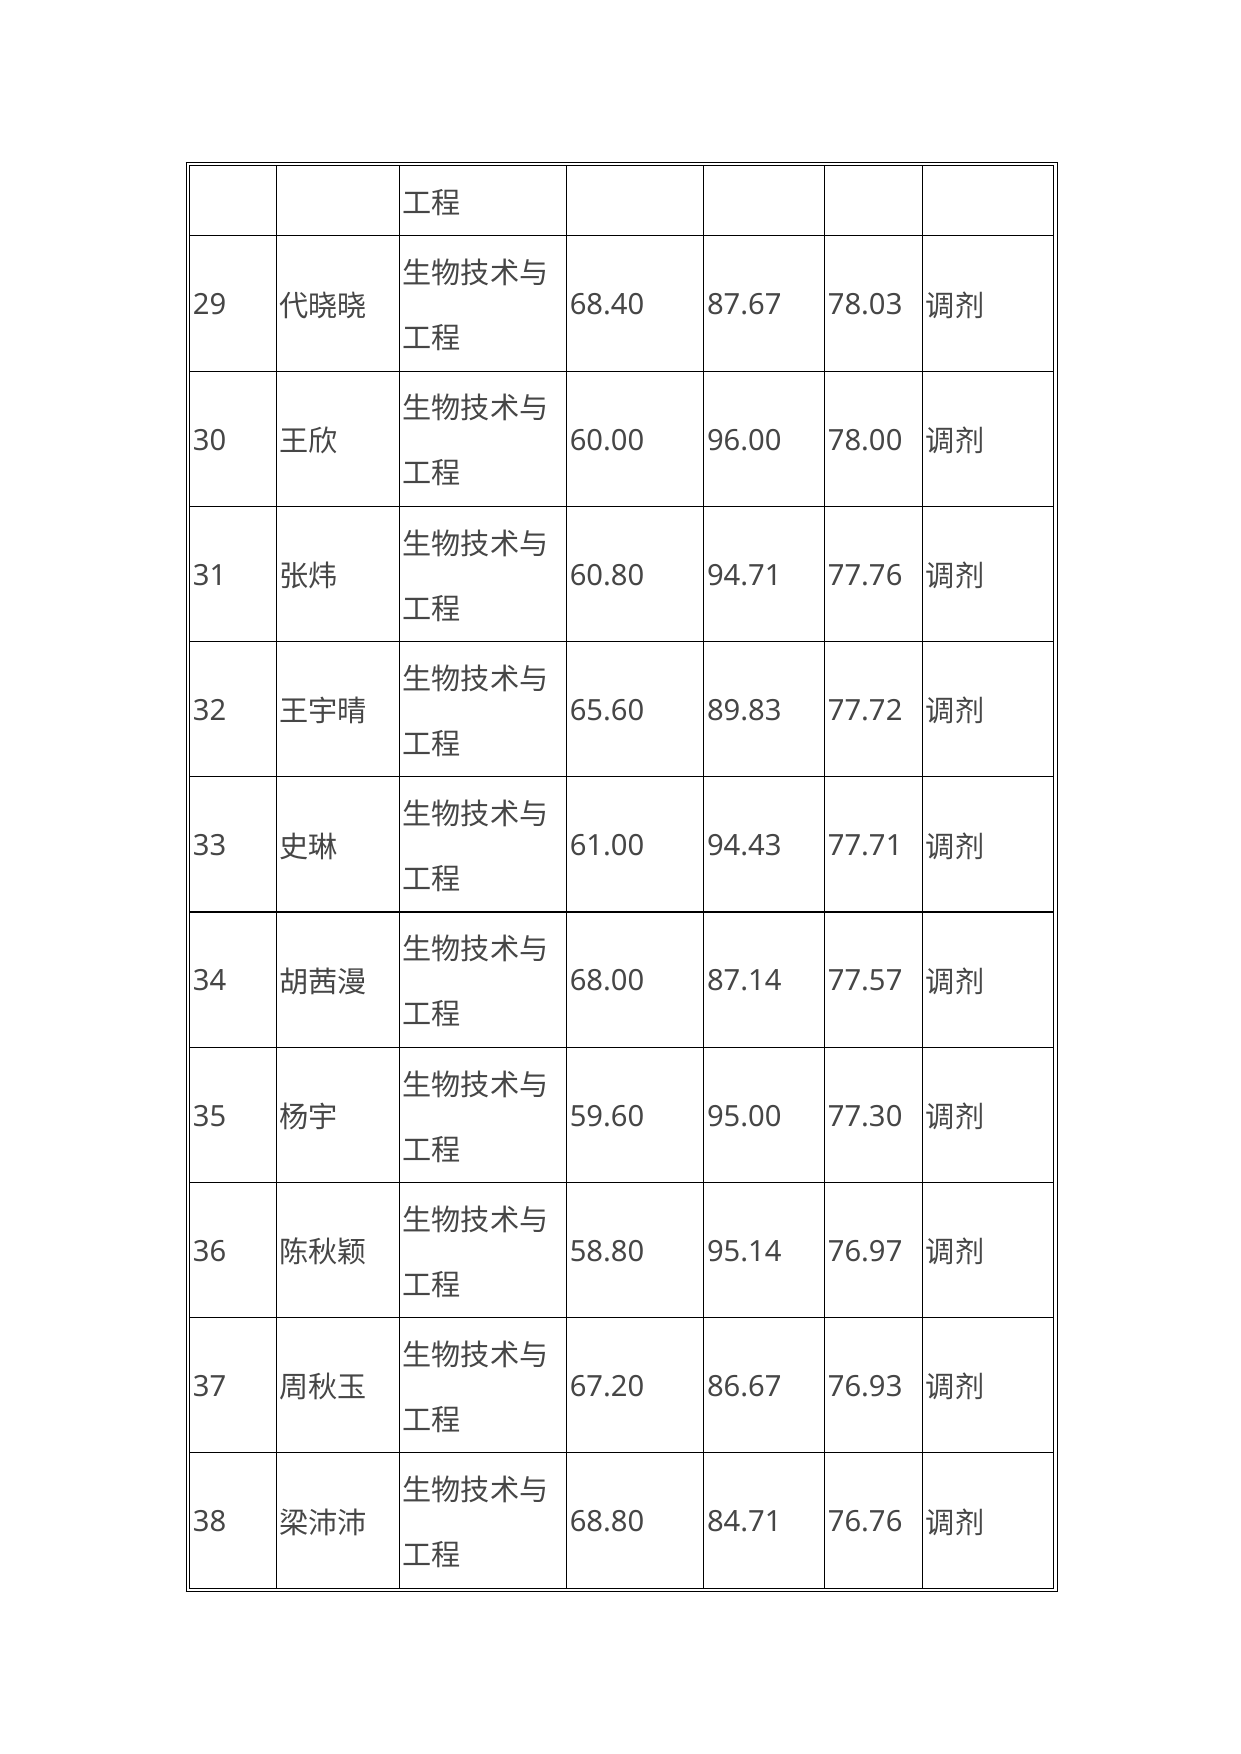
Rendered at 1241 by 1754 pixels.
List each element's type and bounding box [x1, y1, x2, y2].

table_cell [187, 163, 1057, 1591]
